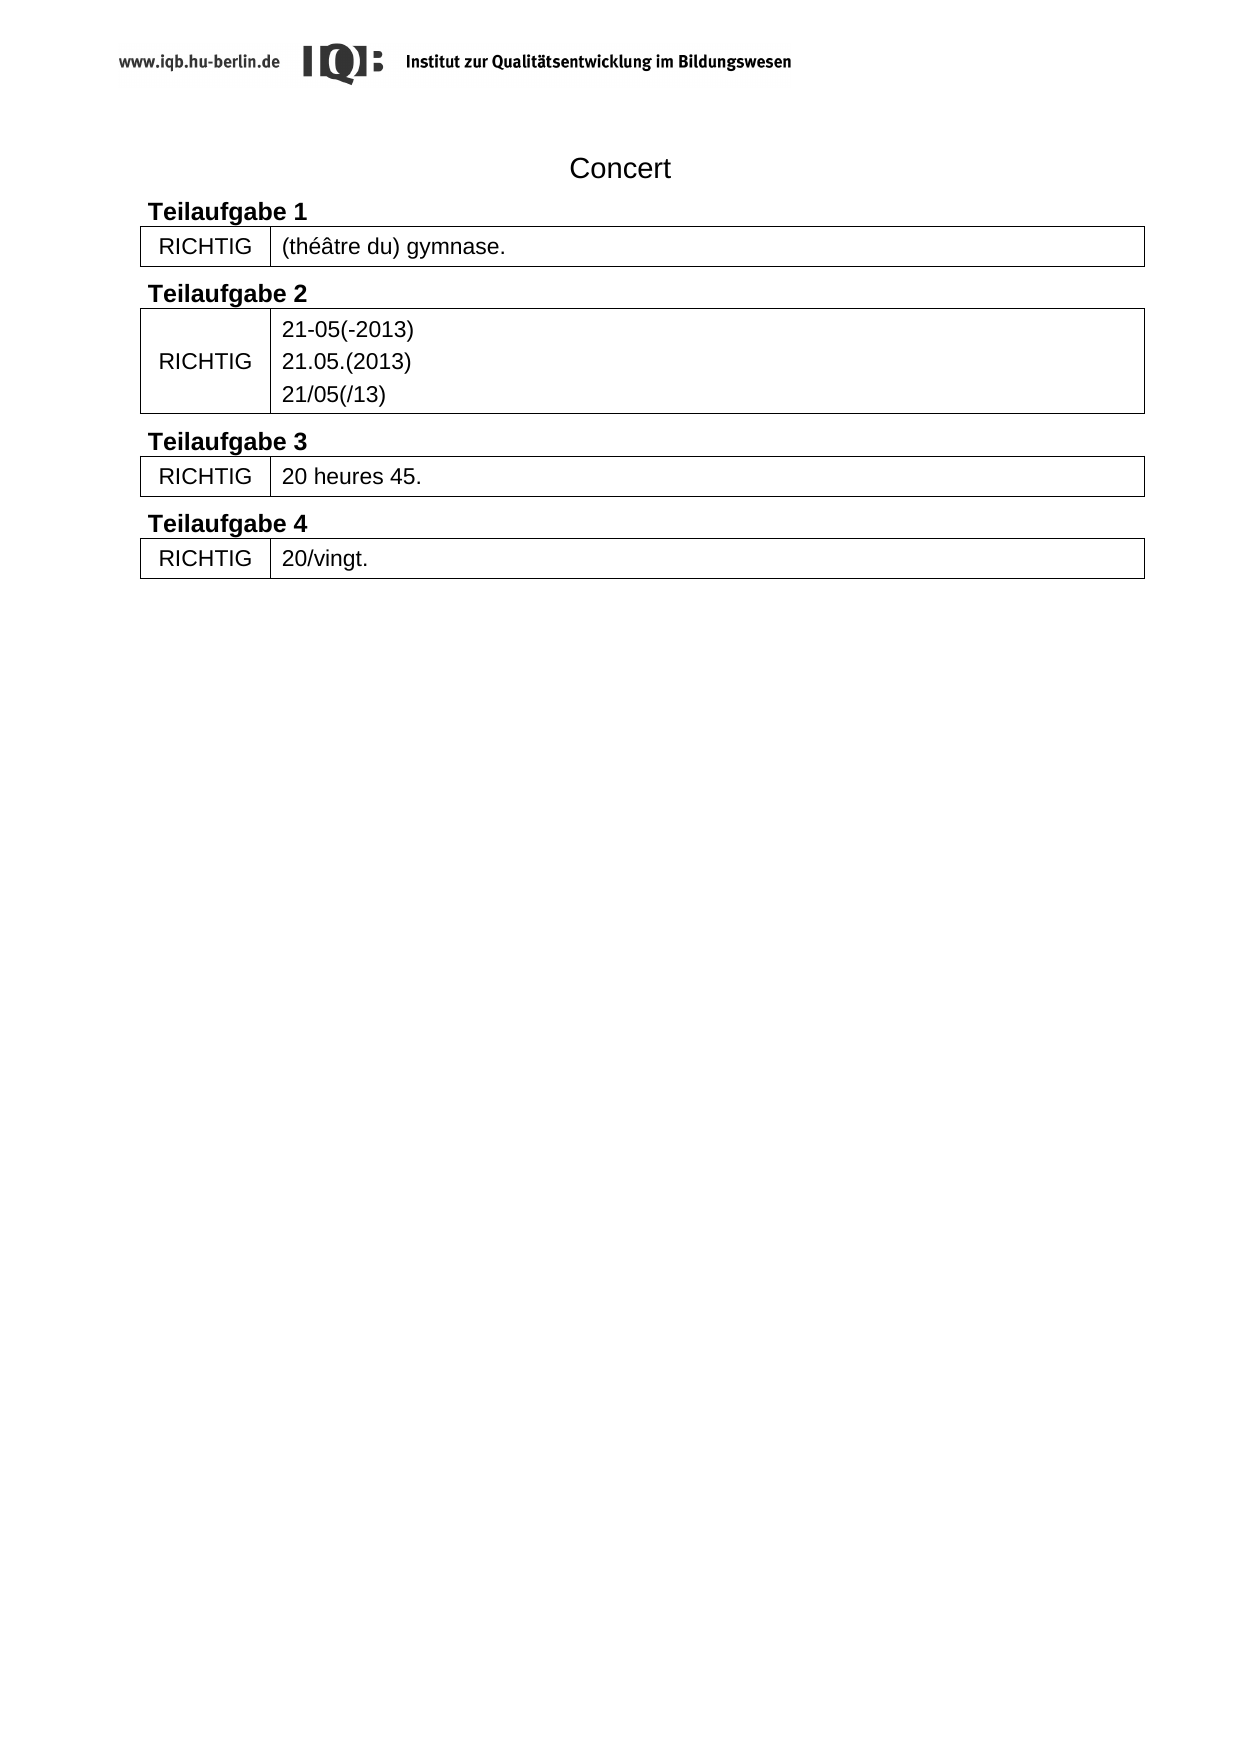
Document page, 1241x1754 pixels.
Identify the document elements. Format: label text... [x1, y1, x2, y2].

text Teilaufgabe 2 [148, 279, 1092, 308]
table_header RICHTIG [141, 227, 270, 266]
table_header RICHTIG [141, 309, 270, 413]
text Teilaufgabe 4 [148, 509, 1092, 538]
table_header RICHTIG [141, 457, 270, 496]
table_header 20/vingt. [271, 539, 1144, 578]
subtitle Concert [148, 156, 1092, 185]
table_header (théâtre du) gymnase. [271, 227, 1144, 266]
text Teilaufgabe 3 [148, 427, 1092, 456]
table_header 20 heures 45. [271, 457, 1144, 496]
text Teilaufgabe 1 [148, 197, 1092, 226]
table_header 21-05(-2013) 21.05.(2013) 21/05(/13) [271, 309, 1144, 413]
table_header RICHTIG [141, 539, 270, 578]
